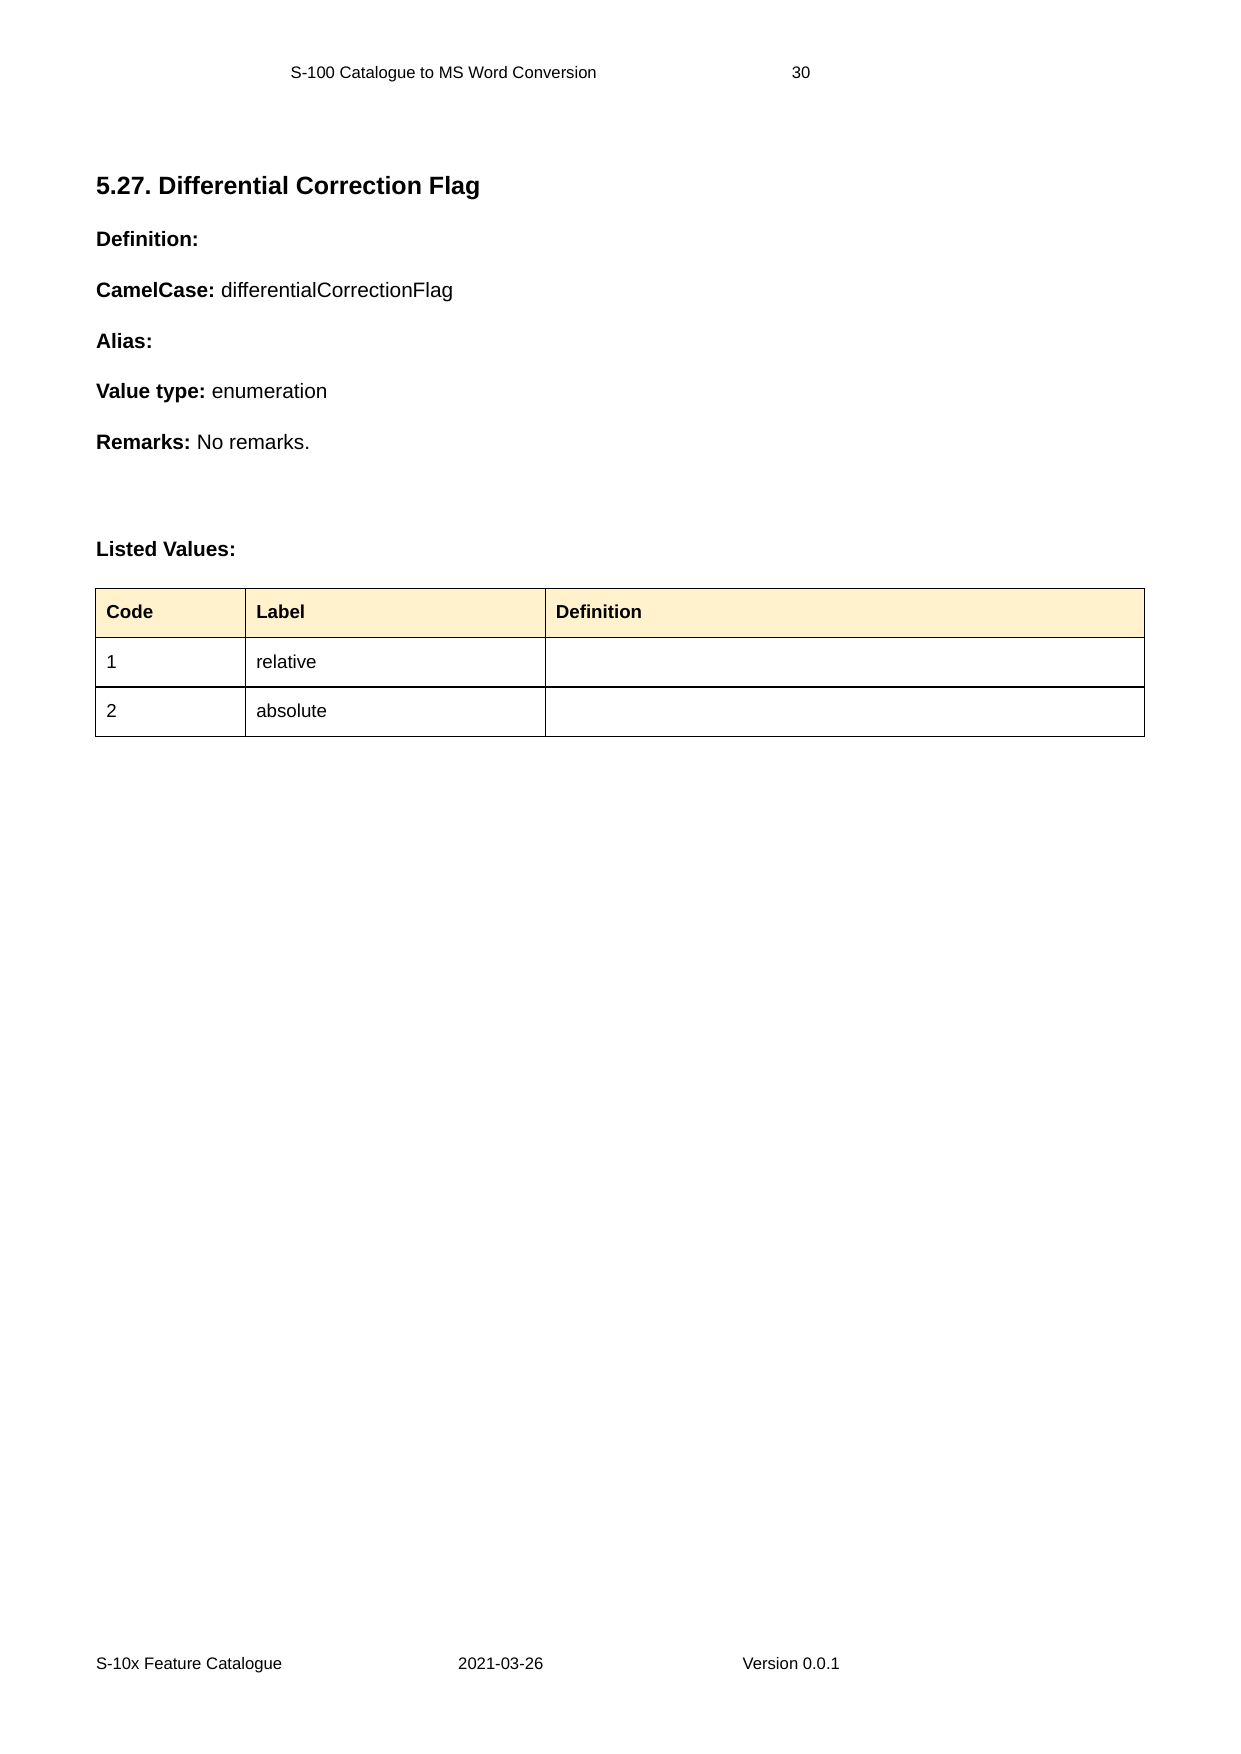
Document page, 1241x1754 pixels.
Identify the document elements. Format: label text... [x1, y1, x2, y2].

table_cell [546, 688, 1144, 736]
text 5.27. Differential Correction Flag [96, 171, 1144, 199]
text CamelCase: differentialCorrectionFlag [96, 278, 1144, 302]
table_cell 1 [96, 638, 245, 686]
table_cell 2 [96, 688, 245, 736]
table_header Label [246, 589, 545, 637]
table_header Definition [546, 589, 1144, 637]
table_cell [546, 638, 1144, 686]
text Alias: [96, 328, 1144, 352]
table_header Code [96, 589, 245, 637]
table_cell absolute [246, 688, 545, 736]
text Remarks: No remarks. [96, 430, 1144, 454]
text Listed Values: [96, 537, 1144, 561]
text Value type: enumeration [96, 379, 1144, 403]
table_cell relative [246, 638, 545, 686]
text Definition: [96, 227, 1144, 251]
